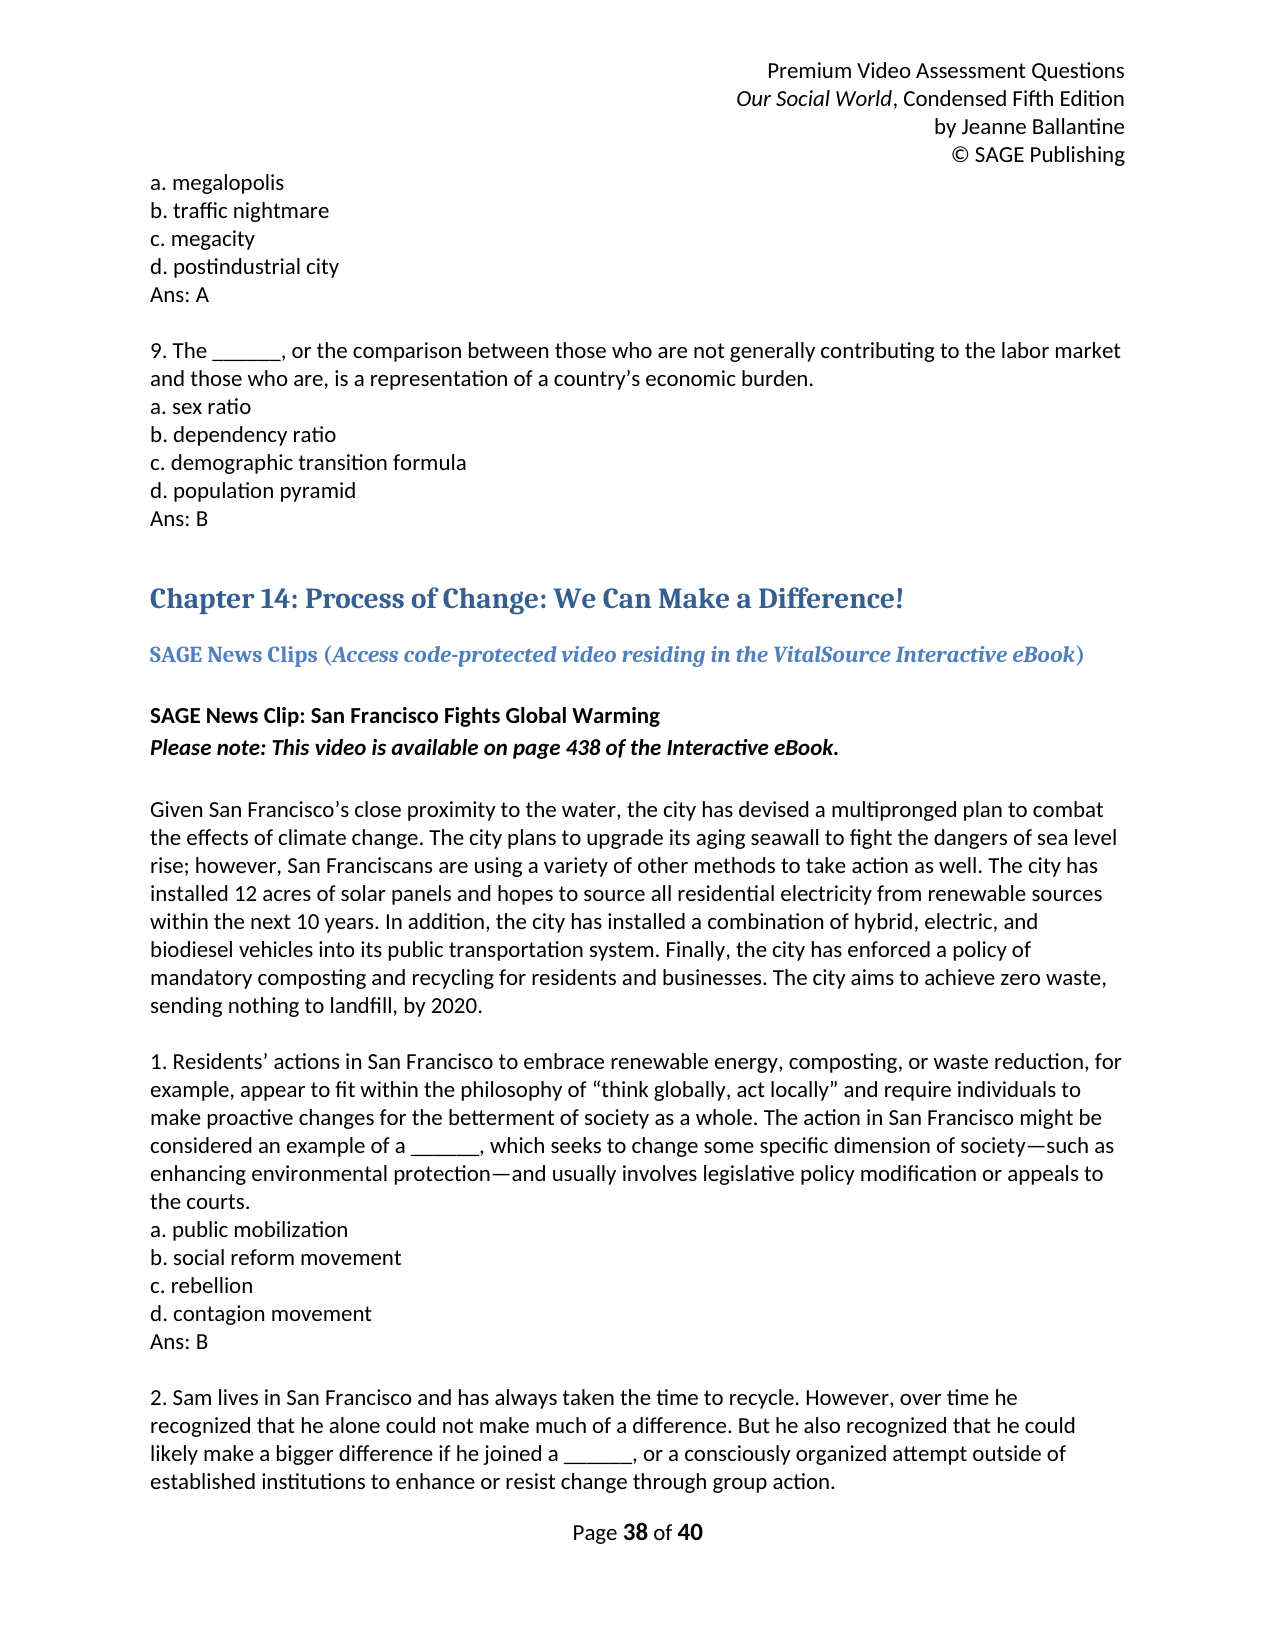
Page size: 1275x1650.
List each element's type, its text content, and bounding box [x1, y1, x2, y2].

text Ans: B [150, 504, 1125, 533]
text a. megalopolis [150, 168, 1125, 196]
text b. dependency ratio [150, 421, 1125, 448]
text 9. The ______, or the comparison between those who are not generally contributing to the labor market and those who are, is a representation of a country’s economic burden. [150, 336, 1125, 392]
text d. population pyramid [150, 477, 1125, 504]
text c. megacity [150, 224, 1125, 252]
text d. postindustrial city [150, 252, 1125, 280]
text SAGE News Clip: San Francisco Fights Global Warming Please note: This video is available on page 438 of the Interactive eBook. [150, 701, 1125, 762]
text c. demographic transition formula [150, 448, 1125, 477]
text a. sex ratio [150, 392, 1125, 421]
text Given San Francisco’s close proximity to the water, the city has devised a multipronged plan to combat the effects of climate change. The city plans to upgrade its aging seawall to fight the dangers of sea level rise; however, San Franciscans are using a variety of other methods to take action as well. The city has installed 12 acres of solar panels and hopes to source all residential electricity from renewable sources within the next 10 years. In addition, the city has installed a combination of hybrid, electric, and biodiesel vehicles into its public transportation system. Finally, the city has enforced a policy of mandatory composting and recycling for residents and businesses. The city aims to achieve zero waste, sending nothing to landfill, by 2020. [150, 795, 1125, 1019]
text b. traffic nightmare [150, 196, 1125, 224]
text 2. Sam lives in San Francisco and has always taken the time to recycle. However, over time he recognized that he alone could not make much of a difference. But he also recognized that he could likely make a bigger difference if he joined a ______, or a consciously organized attempt outside of established institutions to enhance or resist change through group action. [150, 1383, 1125, 1495]
subtitle SAGE News Clips (Access code-protected video residing in the VitalSource Interactive eBook) [150, 642, 1125, 668]
text c. rebellion [150, 1271, 1125, 1299]
text b. social reform movement [150, 1243, 1125, 1271]
text Ans: B [150, 1327, 1125, 1355]
text 1. Residents’ actions in San Francisco to embrace renewable energy, composting, or waste reduction, for example, appear to fit within the philosophy of “think globally, act locally” and require individuals to make proactive changes for the betterment of society as a whole. The action in San Francisco might be considered an example of a ______, which seeks to change some specific dimension of society—such as enhancing environmental protection—and usually involves legislative policy modification or appeals to the courts. [150, 1047, 1125, 1215]
text Ans: A [150, 280, 1125, 308]
text a. public mobilization [150, 1215, 1125, 1243]
subtitle Chapter 14: Process of Change: We Can Make a Difference! [150, 583, 1125, 616]
text d. contagion movement [150, 1299, 1125, 1327]
